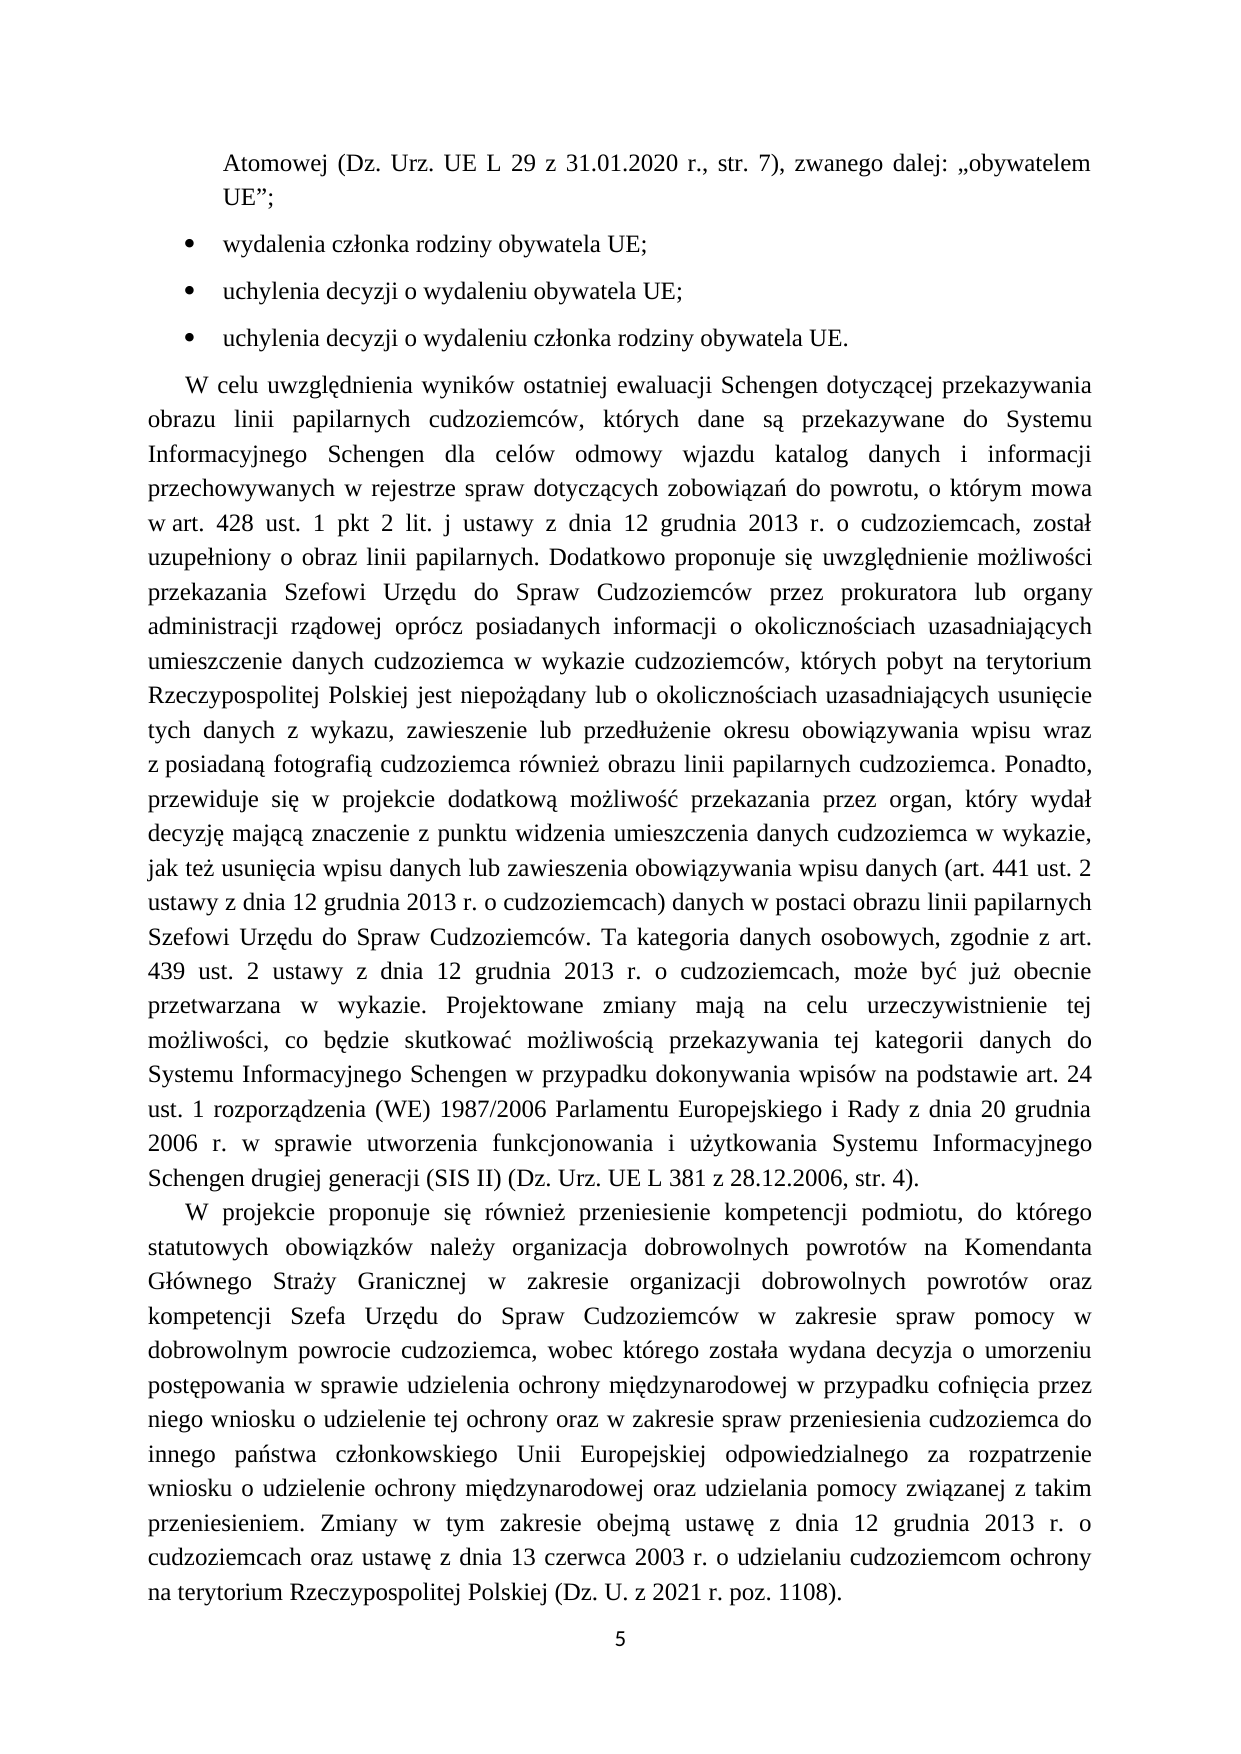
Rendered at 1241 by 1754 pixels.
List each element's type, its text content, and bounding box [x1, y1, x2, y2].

text W celu uwzględnienia wyników ostatniej ewaluacji Schengen dotyczącej przekazywania obrazu linii papilarnych cudzoziemców, których dane są przekazywane do Systemu Informacyjnego Schengen dla celów odmowy wjazdu katalog danych i informacji przechowywanych w rejestrze spraw dotyczących zobowiązań do powrotu, o którym mowa w art. 428 ust. 1 pkt 2 lit. j ustawy z dnia 12 grudnia 2013 r. o cudzoziemcach, został uzupełniony o obraz linii papilarnych. Dodatkowo proponuje się uwzględnienie możliwości przekazania Szefowi Urzędu do Spraw Cudzoziemców przez prokuratora lub organy administracji rządowej oprócz posiadanych informacji o okolicznościach uzasadniających umieszczenie danych cudzoziemca w wykazie cudzoziemców, których pobyt na terytorium Rzeczypospolitej Polskiej jest niepożądany lub o okolicznościach uzasadniających usunięcie tych danych z wykazu, zawieszenie lub przedłużenie okresu obowiązywania wpisu wraz z posiadaną fotografią cudzoziemca również obrazu linii papilarnych cudzoziemca. Ponadto, przewiduje się w projekcie dodatkową możliwość przekazania przez organ, który wydał decyzję mającą znaczenie z punktu widzenia umieszczenia danych cudzoziemca w wykazie, jak też usunięcia wpisu danych lub zawieszenia obowiązywania wpisu danych (art. 441 ust. 2 ustawy z dnia 12 grudnia 2013 r. o cudzoziemcach) danych w postaci obrazu linii papilarnych Szefowi Urzędu do Spraw Cudzoziemców. Ta kategoria danych osobowych, zgodnie z art. 439 ust. 2 ustawy z dnia 12 grudnia 2013 r. o cudzoziemcach, może być już obecnie przetwarzana w wykazie. Projektowane zmiany mają na celu urzeczywistnienie tej możliwości, co będzie skutkować możliwością przekazywania tej kategorii danych do Systemu Informacyjnego Schengen w przypadku dokonywania wpisów na podstawie art. 24 ust. 1 rozporządzenia (WE) 1987/2006 Parlamentu Europejskiego i Rady z dnia 20 grudnia 2006 r. w sprawie utworzenia funkcjonowania i użytkowania Systemu Informacyjnego Schengen drugiej generacji (SIS II) (Dz. Urz. UE L 381 z 28.12.2006, str. 4). [148, 370, 1093, 1192]
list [185, 148, 1093, 211]
list uchylenia decyzji o wydaleniu członka rodziny obywatela UE. [185, 323, 1093, 352]
text W projekcie proponuje się również przeniesienie kompetencji podmiotu, do którego statutowych obowiązków należy organizacja dobrowolnych powrotów na Komendanta Głównego Straży Granicznej w zakresie organizacji dobrowolnych powrotów oraz kompetencji Szefa Urzędu do Spraw Cudzoziemców w zakresie spraw pomocy w dobrowolnym powrocie cudzoziemca, wobec którego została wydana decyzja o umorzeniu postępowania w sprawie udzielenia ochrony międzynarodowej w przypadku cofnięcia przez niego wniosku o udzielenie tej ochrony oraz w zakresie spraw przeniesienia cudzoziemca do innego państwa członkowskiego Unii Europejskiej odpowiedzialnego za rozpatrzenie wniosku o udzielenie ochrony międzynarodowej oraz udzielania pomocy związanej z takim przeniesieniem. Zmiany w tym zakresie obejmą ustawę z dnia 12 grudnia 2013 r. o cudzoziemcach oraz ustawę z dnia 13 czerwca 2003 r. o udzielaniu cudzoziemcom ochrony na terytorium Rzeczypospolitej Polskiej (Dz. U. z 2021 r. poz. 1108). [148, 1197, 1093, 1606]
list uchylenia decyzji o wydaleniu obywatela UE; [185, 276, 1093, 305]
list wydalenia członka rodziny obywatela UE; [185, 229, 1093, 258]
